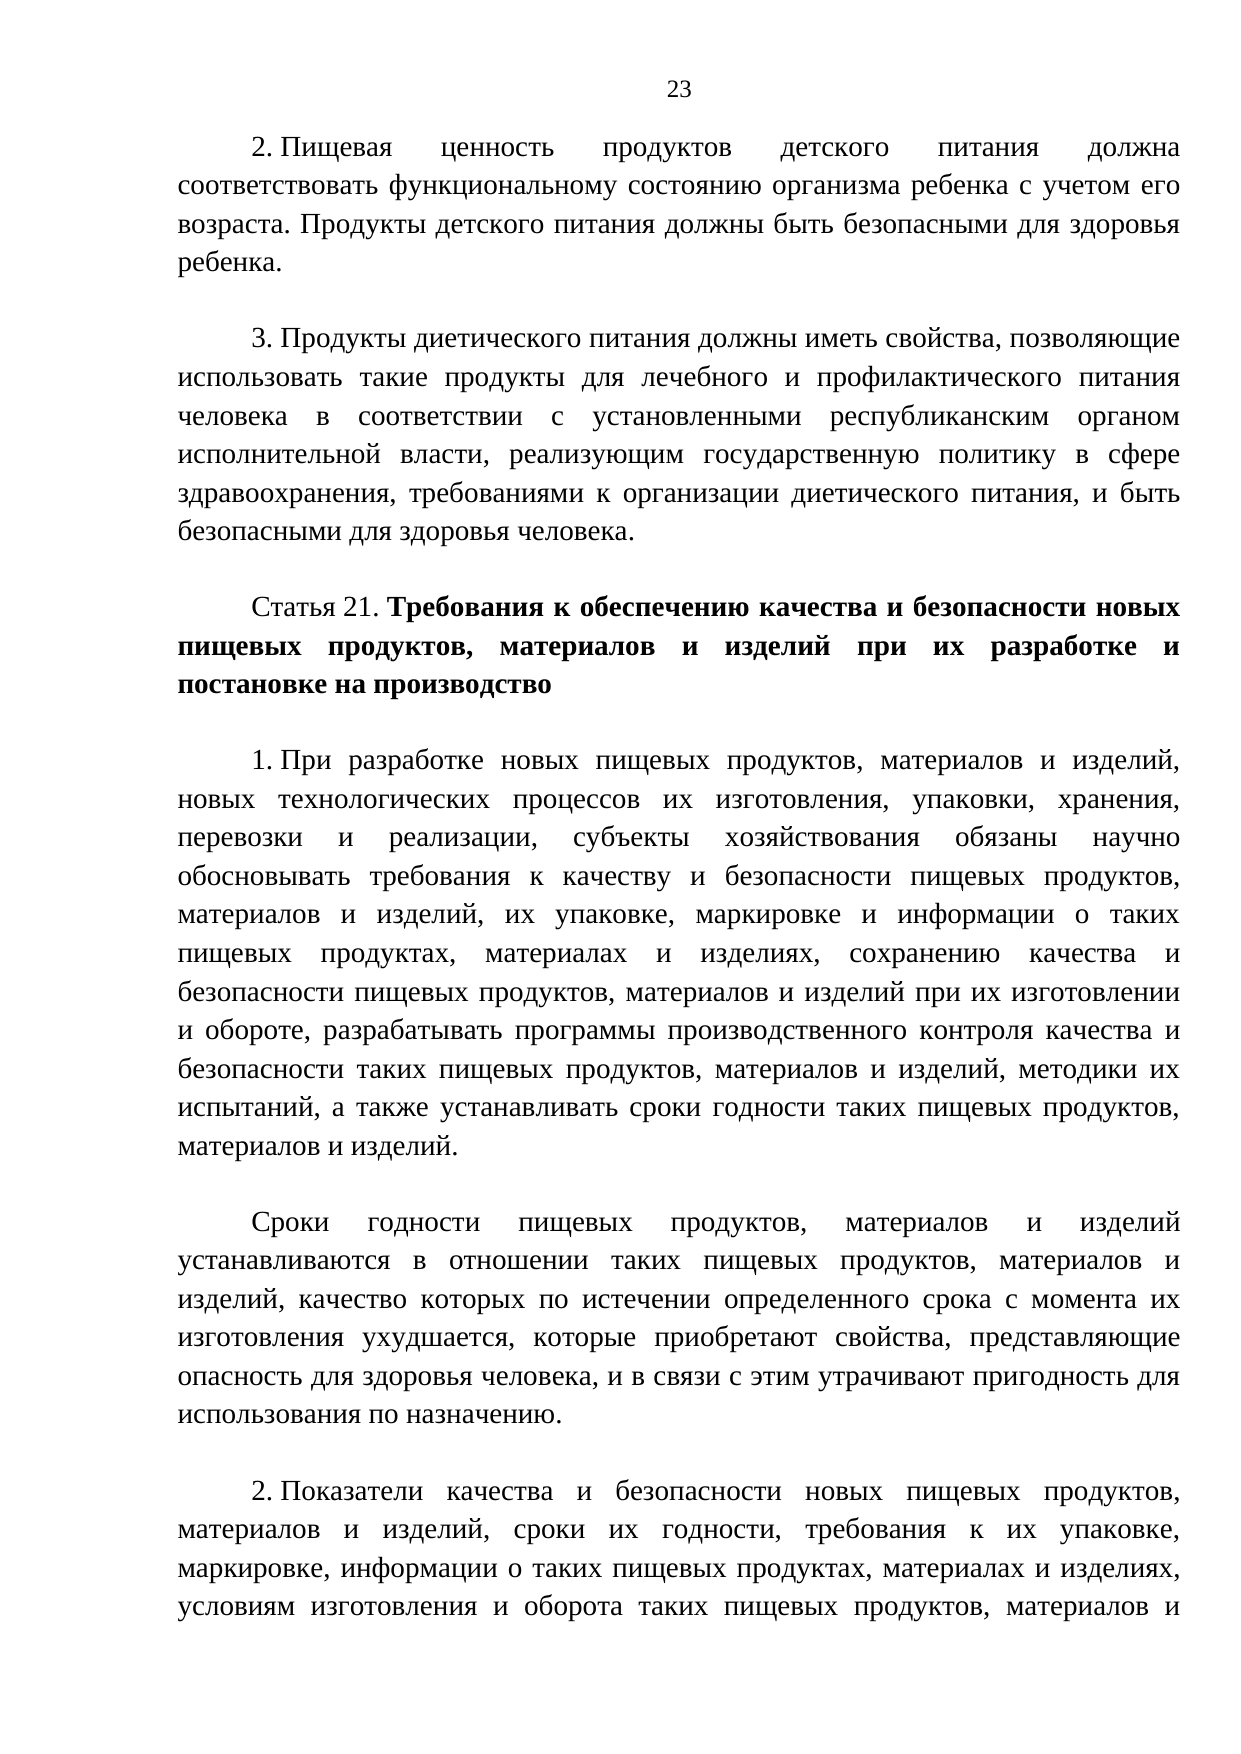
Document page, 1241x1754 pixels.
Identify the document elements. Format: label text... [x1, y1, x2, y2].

text 2. Пищевая ценность продуктов детского питания должна соответствовать функциональному состоянию организма ребенка с учетом его возраста. Продукты детского питания должны быть безопасными для здоровья ребенка. [177, 129, 1181, 278]
text 1. При разработке новых пищевых продуктов, материалов и изделий, новых технологических процессов их изготовления, упаковки, хранения, перевозки и реализации, субъекты хозяйствования обязаны научно обосновывать требования к качеству и безопасности пищевых продуктов, материалов и изделий, их упаковке, маркировке и информации о таких пищевых продуктах, материалах и изделиях, сохранению качества и безопасности пищевых продуктов, материалов и изделий при их изготовлении и обороте, разрабатывать программы производственного контроля качества и безопасности таких пищевых продуктов, материалов и изделий, методики их испытаний, а также устанавливать сроки годности таких пищевых продуктов, материалов и изделий. [177, 742, 1181, 1161]
text Сроки годности пищевых продуктов, материалов и изделий устанавливаются в отношении таких пищевых продуктов, материалов и изделий, качество которых по истечении определенного срока с момента их изготовления ухудшается, которые приобретают свойства, представляющие опасность для здоровья человека, и в связи с этим утрачивают пригодность для использования по назначению. [177, 1204, 1181, 1430]
text Статья 21. Требования к обеспечению качества и безопасности новых пищевых продуктов, материалов и изделий при их разработке и постановке на производство [177, 589, 1181, 700]
text 3. Продукты диетического питания должны иметь свойства, позволяющие использовать такие продукты для лечебного и профилактического питания человека в соответствии с установленными республиканским органом исполнительной власти, реализующим государственную политику в сфере здравоохранения, требованиями к организации диетического питания, и быть безопасными для здоровья человека. [177, 321, 1181, 547]
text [177, 1473, 1181, 1622]
